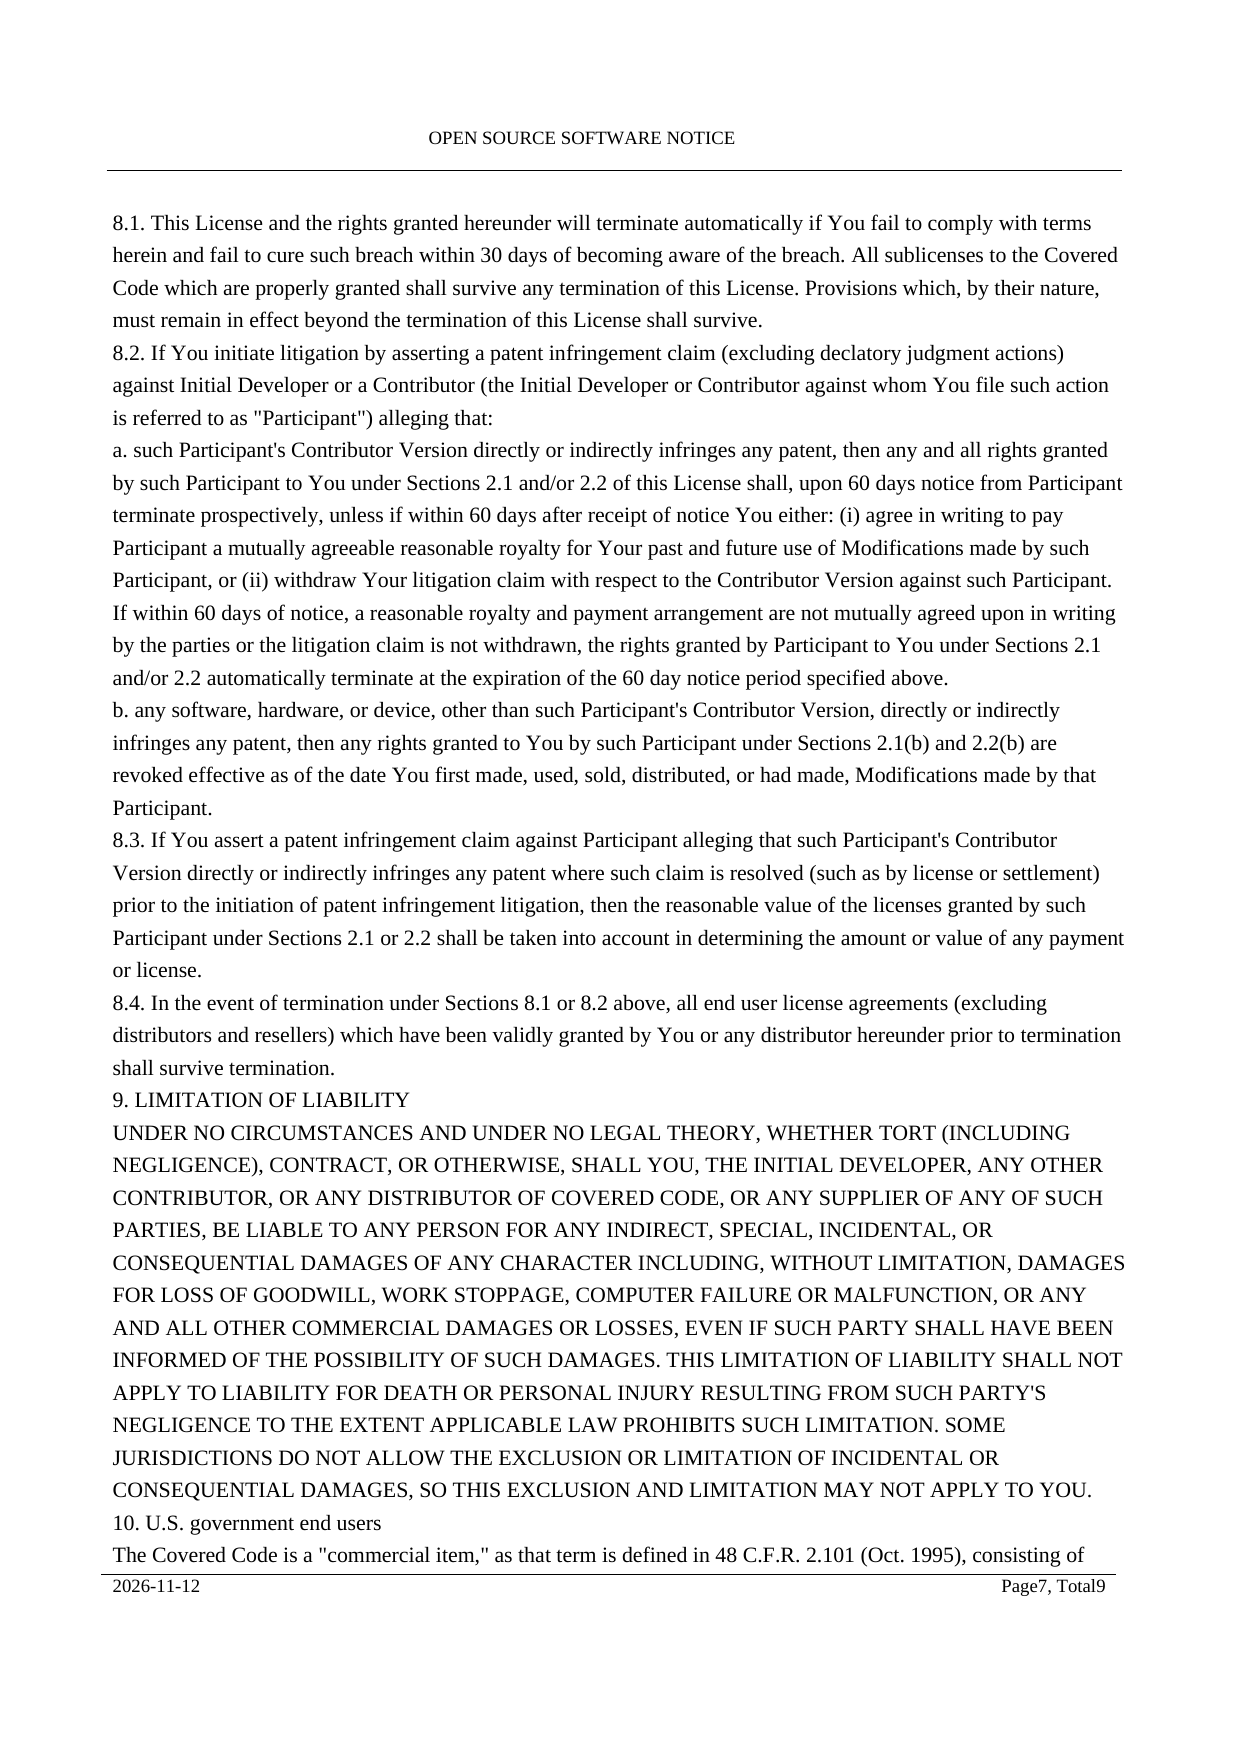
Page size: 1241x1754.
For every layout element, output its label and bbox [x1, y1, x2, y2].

text [112, 206, 1128, 1571]
